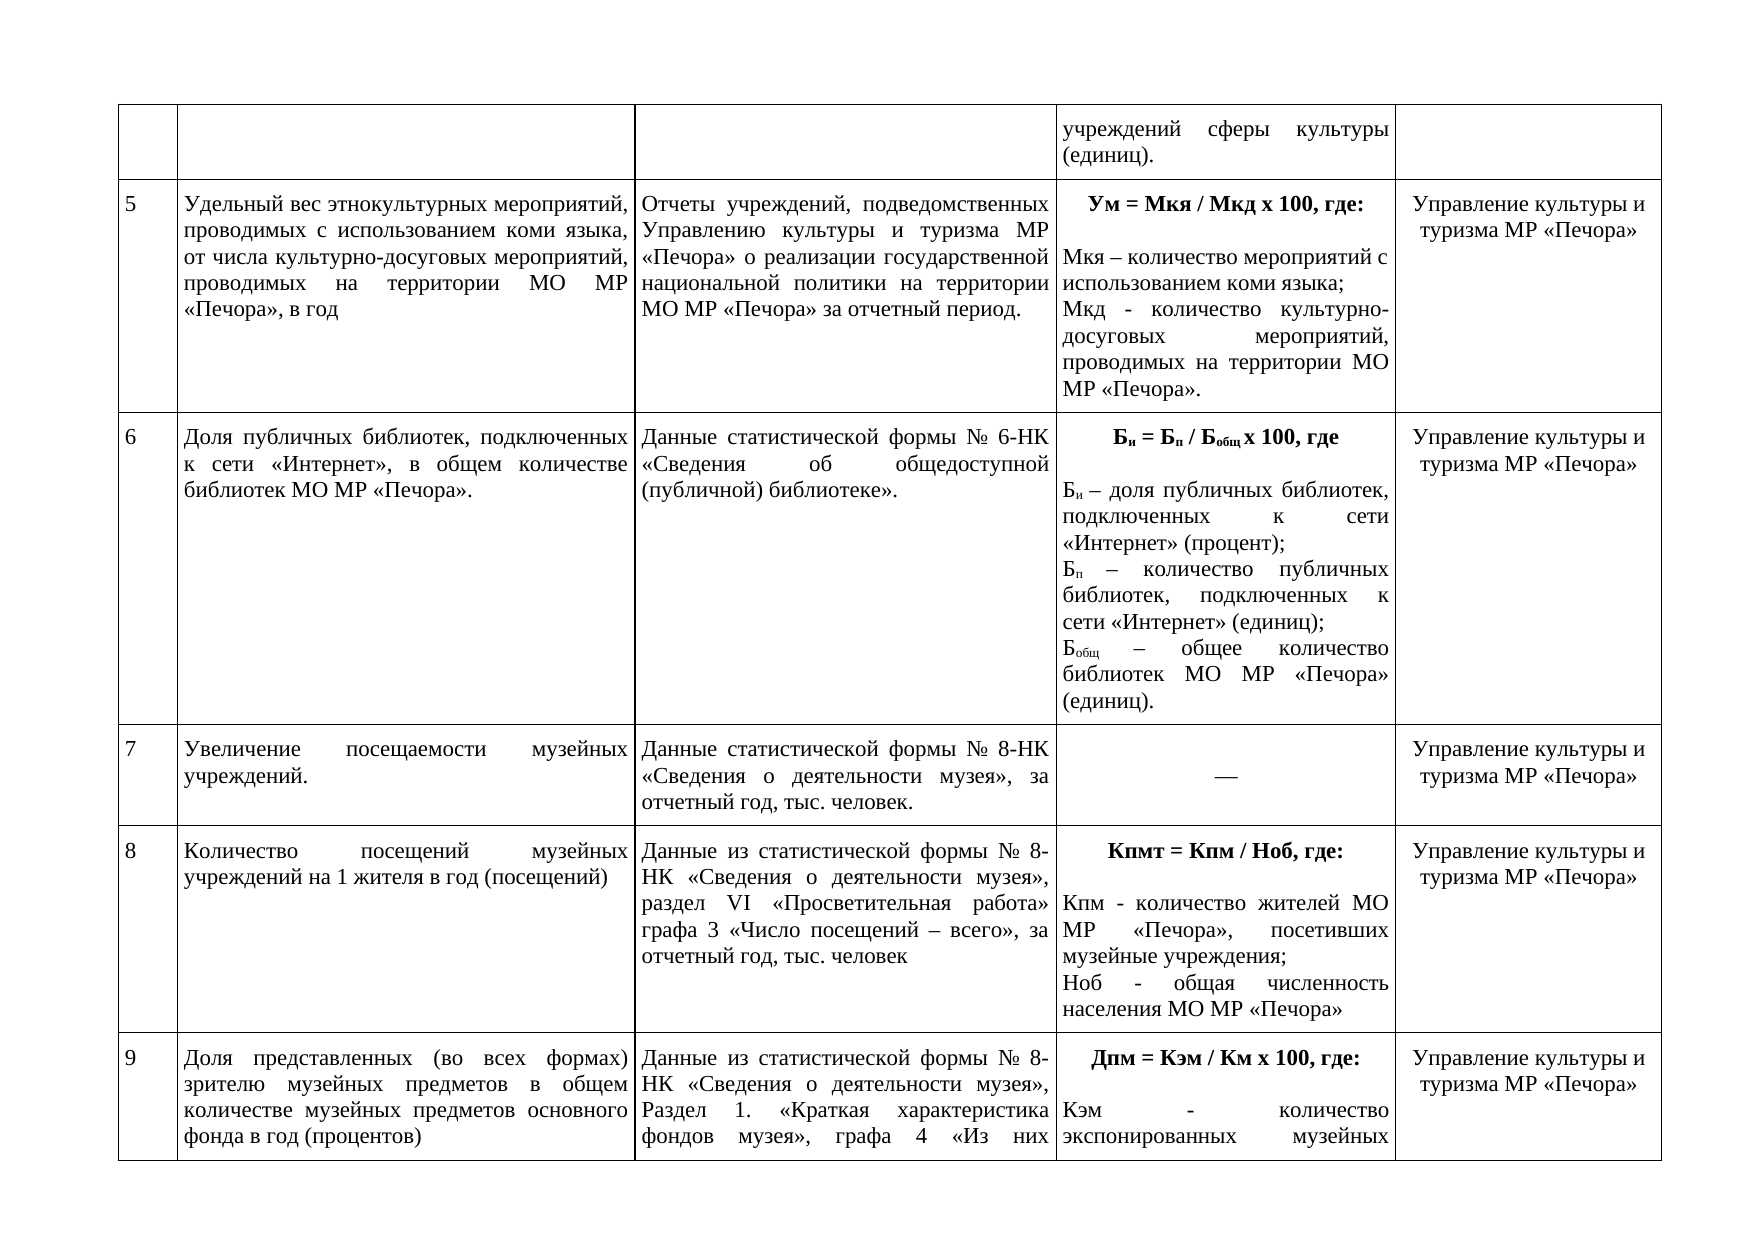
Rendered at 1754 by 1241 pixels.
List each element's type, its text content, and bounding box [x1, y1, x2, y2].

table_cell 8 [119, 826, 177, 1032]
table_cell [636, 1033, 1056, 1159]
table_cell 5 [119, 180, 177, 412]
table_cell Количество посещений музейных учреждений на 1 жителя в год (посещений) [178, 826, 634, 1032]
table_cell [1057, 1033, 1395, 1159]
table_cell Данные статистической формы № 8-НК «Сведения о деятельности музея», за отчетный год, тыс. человек. [636, 725, 1056, 825]
table_cell Управление культуры и туризма МР «Печора» [1396, 180, 1661, 412]
table_cell Би = Бп / Бобщ х 100, где Би – доля публичных библиотек, подключенных к сети «Интернет» (процент); Бп – количество публичных библиотек, подключенных к сети «Интернет» (единиц); Бобщ – общее количество библиотек МО МР «Печора» (единиц). [1057, 413, 1395, 724]
table_cell Увеличение посещаемости музейных учреждений. [178, 725, 634, 825]
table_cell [636, 105, 1056, 178]
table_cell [178, 1033, 634, 1159]
table_cell 4 [119, 105, 177, 178]
table_cell Доля публичных библиотек, подключенных к сети «Интернет», в общем количестве библиотек МО МР «Печора». [178, 413, 634, 724]
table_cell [1057, 105, 1395, 178]
table_cell Кпмт = Кпм / Ноб, где: Кпм - количество жителей МО МР «Печора», посетивших музейные учреждения; Ноб - общая численность населения МО МР «Печора» [1057, 826, 1395, 1032]
table_cell 7 [119, 725, 177, 825]
table_cell 6 [119, 413, 177, 724]
table_cell Управление культуры и туризма МР «Печора» [1396, 413, 1661, 724]
table_cell 9 [119, 1033, 177, 1159]
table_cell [178, 105, 634, 178]
table_cell Управление культуры и туризма МР «Печора» [1396, 725, 1661, 825]
table_cell Отчеты учреждений, подведомственных Управлению культуры и туризма МР «Печора» о реализации государственной национальной политики на территории МО МР «Печора» за отчетный период. [636, 180, 1056, 412]
table_cell Управление культуры и туризма МР «Печора» [1396, 826, 1661, 1032]
table_cell Ум = Мкя / Мкд x 100, где: Мкя – количество мероприятий с использованием коми языка; Мкд - количество культурно-досуговых мероприятий, проводимых на территории МО МР «Печора». [1057, 180, 1395, 412]
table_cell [1396, 105, 1661, 178]
table_cell — [1057, 725, 1395, 825]
table_cell Удельный вес этнокультурных мероприятий, проводимых с использованием коми языка, от числа культурно-досуговых мероприятий, проводимых на территории МО МР «Печора», в год [178, 180, 634, 412]
table_cell Данные из статистической формы № 8-НК «Сведения о деятельности музея», раздел VI «Просветительная работа» графа 3 «Число посещений – всего», за отчетный год, тыс. человек [636, 826, 1056, 1032]
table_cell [1396, 1033, 1661, 1159]
table_cell Данные статистической формы № 6-НК «Сведения об общедоступной (публичной) библиотеке». [636, 413, 1056, 724]
